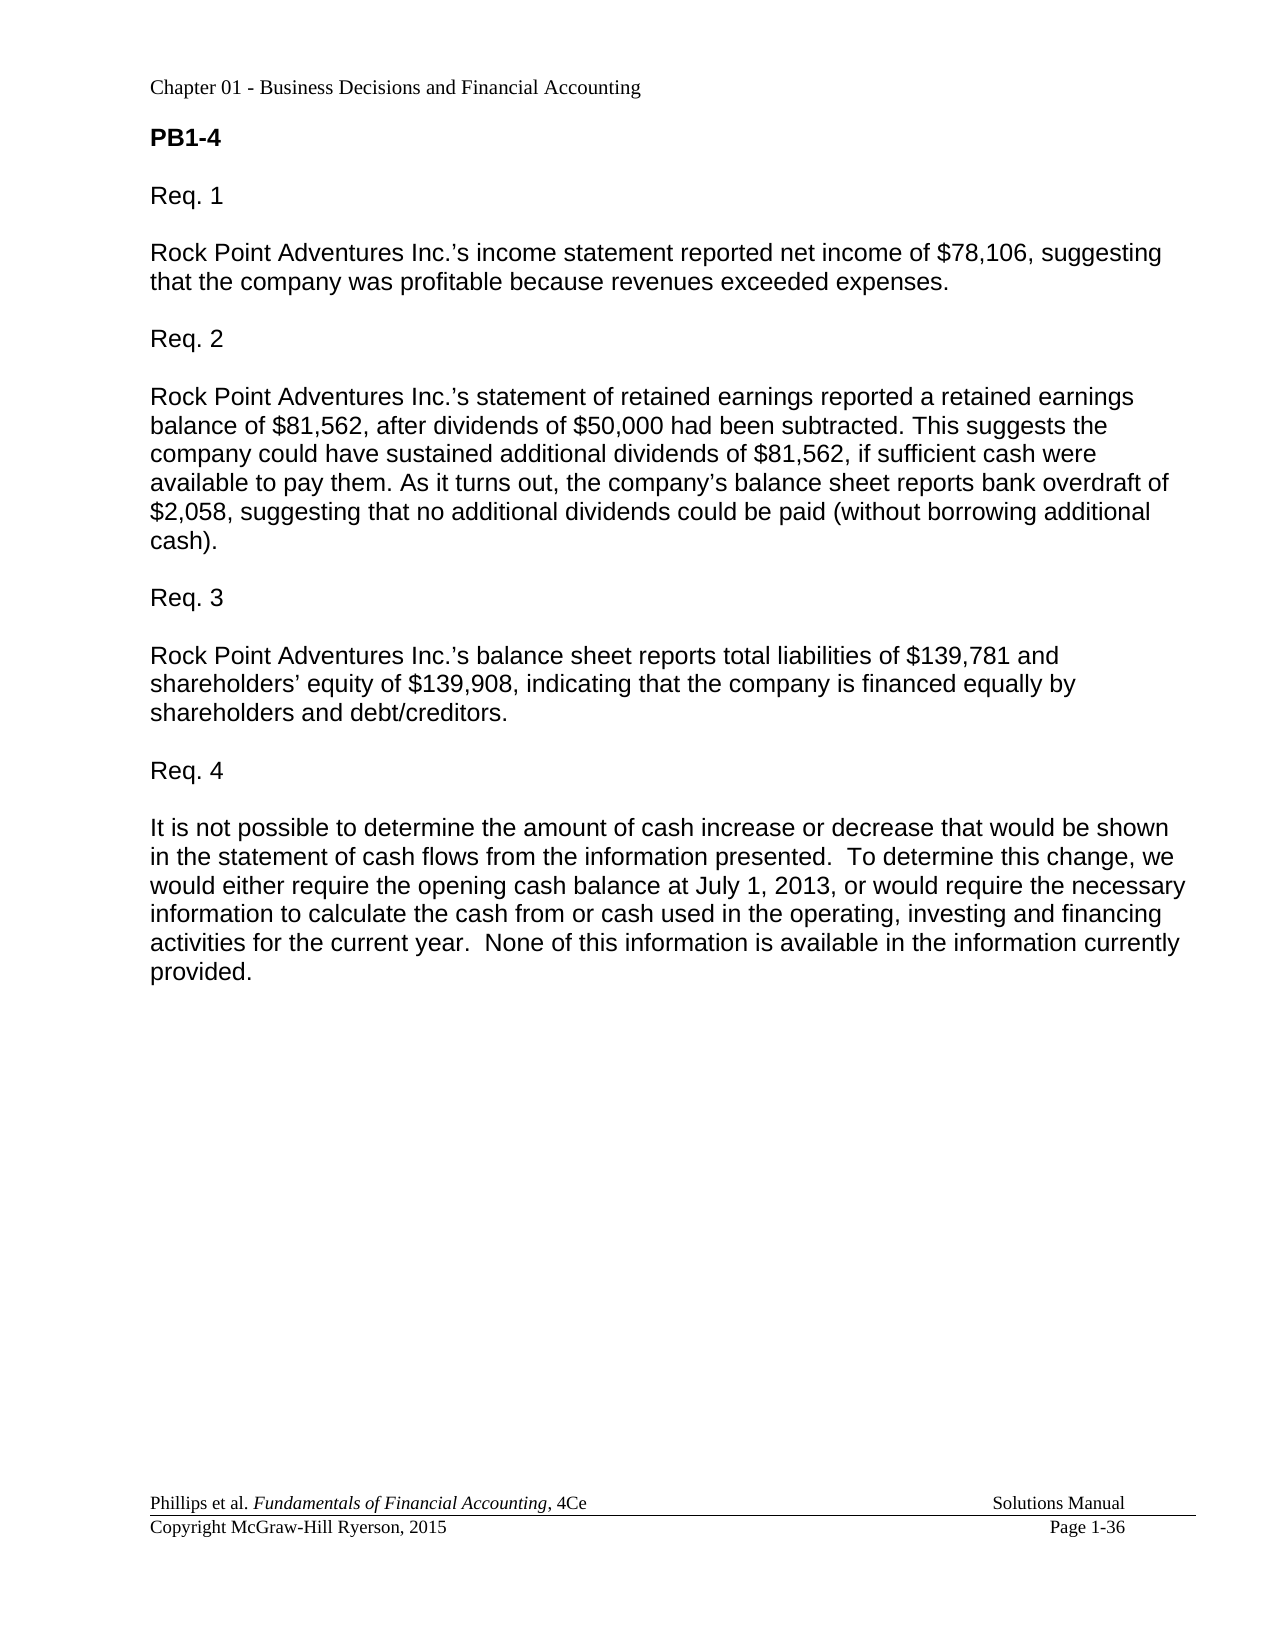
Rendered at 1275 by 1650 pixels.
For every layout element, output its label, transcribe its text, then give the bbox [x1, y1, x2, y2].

text Req. 3 [150, 583, 1196, 612]
text Req. 2 [150, 324, 1196, 353]
text Rock Point Adventures Inc.’s income statement reported net income of $78,106, suggesting that the company was profitable because revenues exceeded expenses. [150, 238, 1196, 296]
text It is not possible to determine the amount of cash increase or decrease that would be shown in the statement of cash flows from the information presented. To determine this change, we would either require the opening cash balance at July 1, 2013, or would require the necessary information to calculate the cash from or cash used in the operating, investing and financing activities for the current year. None of this information is available in the information currently provided. [150, 813, 1196, 986]
text Rock Point Adventures Inc.’s balance sheet reports total liabilities of $139,781 and shareholders’ equity of $139,908, indicating that the company is financed equally by shareholders and debt/creditors. [150, 641, 1196, 727]
text Req. 1 [150, 181, 1196, 209]
text Req. 4 [150, 756, 1196, 784]
text PB1-4 [150, 123, 1196, 152]
text Rock Point Adventures Inc.’s statement of retained earnings reported a retained earnings balance of $81,562, after dividends of $50,000 had been subtracted. This suggests the company could have sustained additional dividends of $81,562, if sufficient cash were available to pay them. As it turns out, the company’s balance sheet reports bank overdraft of $2,058, suggesting that no additional dividends could be paid (without borrowing additional cash). [150, 382, 1196, 554]
